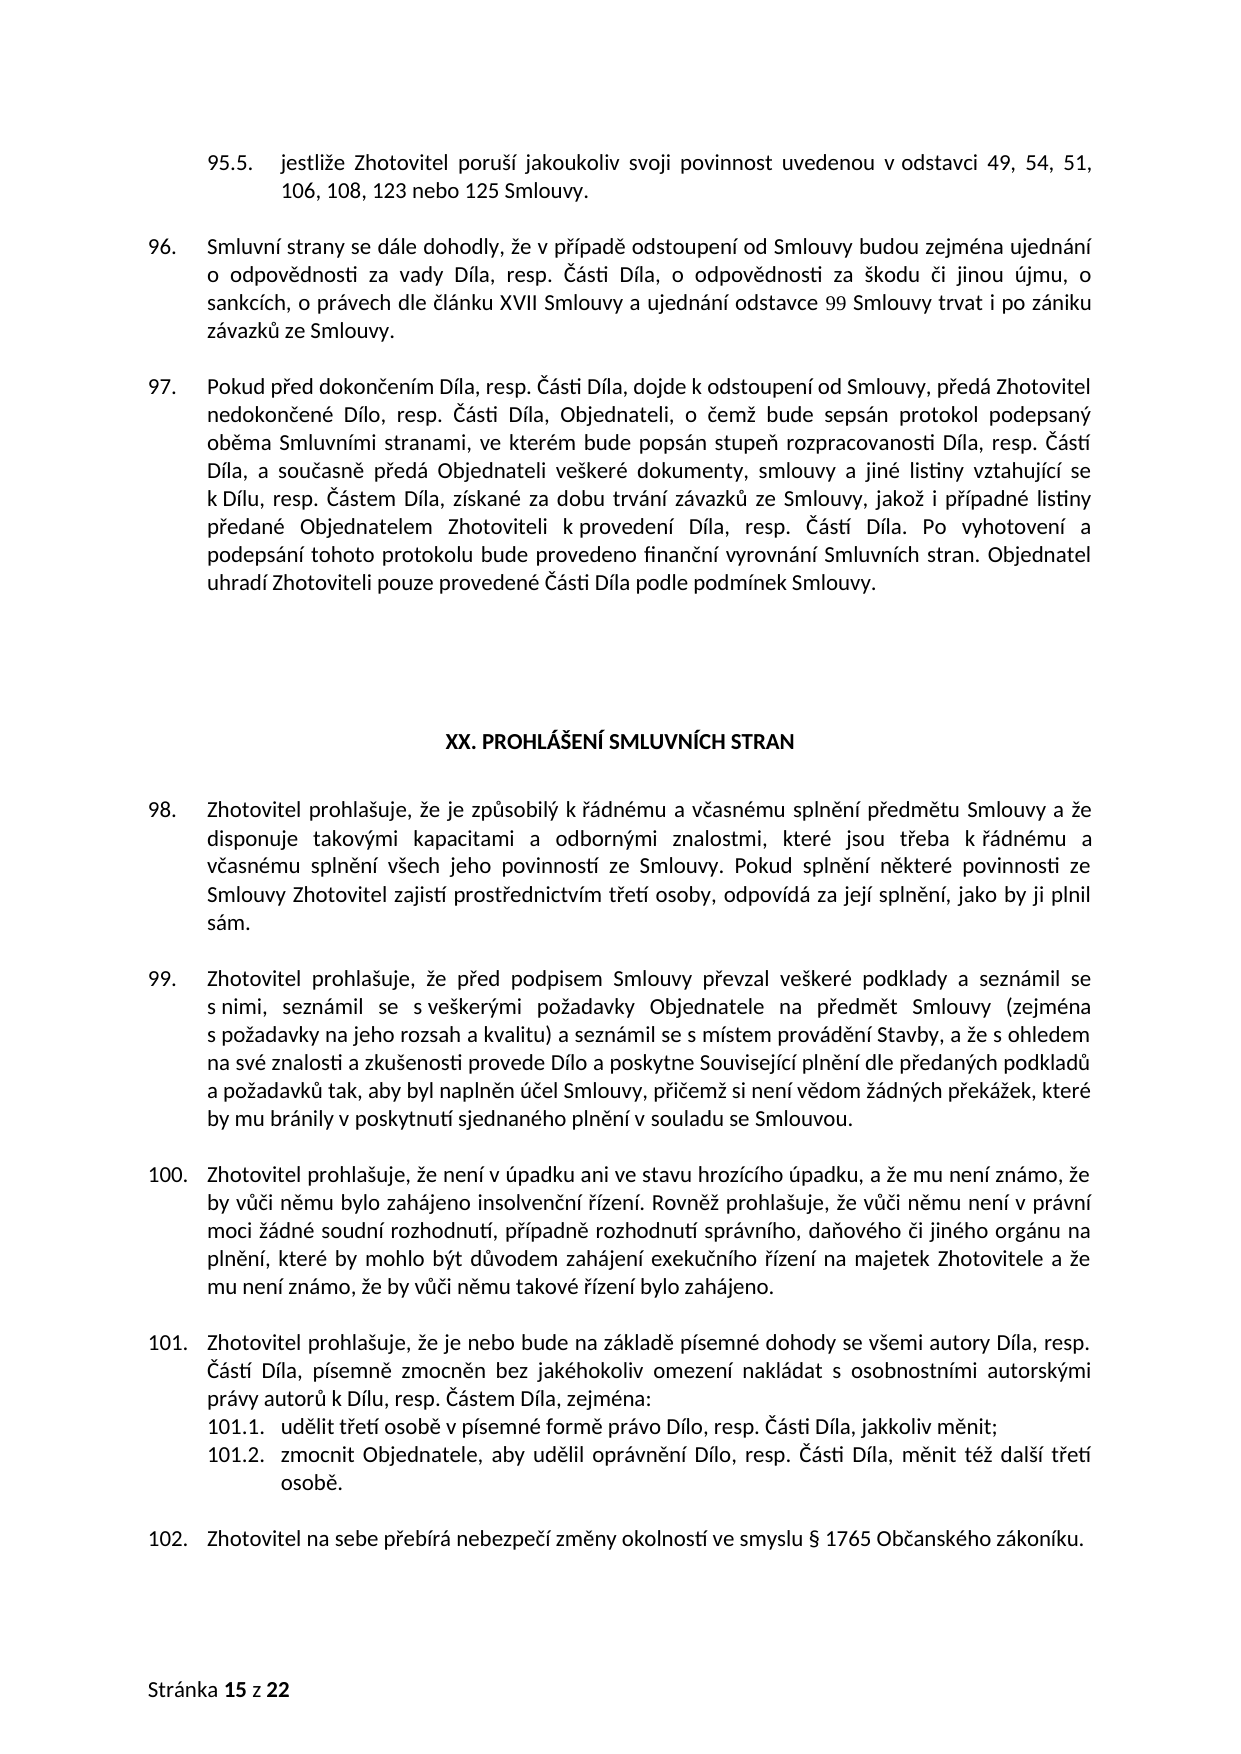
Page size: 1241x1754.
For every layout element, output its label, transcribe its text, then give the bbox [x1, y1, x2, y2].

list Smluvní strany se dále dohodly, že v případě odstoupení od Smlouvy budou zejména ujednání o odpovědnosti za vady Díla, resp. Části Díla, o odpovědnosti za škodu či jinou újmu, o sankcích, o právech dle článku XVII Smlouvy a ujednání odstavce 99 Smlouvy trvat i po zániku závazků ze Smlouvy. [148, 232, 1092, 344]
list Pokud před dokončením Díla, resp. Části Díla, dojde k odstoupení od Smlouvy, předá Zhotovitel nedokončené Dílo, resp. Části Díla, Objednateli, o čemž bude sepsán protokol podepsaný oběma Smluvními stranami, ve kterém bude popsán stupeň rozpracovanosti Díla, resp. Částí Díla, a současně předá Objednateli veškeré dokumenty, smlouvy a jiné listiny vztahující se k Dílu, resp. Částem Díla, získané za dobu trvání závazků ze Smlouvy, jakož i případné listiny předané Objednatelem Zhotoviteli k provedení Díla, resp. Částí Díla. Po vyhotovení a podepsání tohoto protokolu bude provedeno finanční vyrovnání Smluvních stran. Objednatel uhradí Zhotoviteli pouze provedené Části Díla podle podmínek Smlouvy. [148, 372, 1092, 596]
list Zhotovitel prohlašuje, že je způsobilý k řádnému a včasnému splnění předmětu Smlouvy a že disponuje takovými kapacitami a odbornými znalostmi, které jsou třeba k řádnému a včasnému splnění všech jeho povinností ze Smlouvy. Pokud splnění některé povinnosti ze Smlouvy Zhotovitel zajistí prostřednictvím třetí osoby, odpovídá za její splnění, jako by ji plnil sám. [148, 796, 1092, 936]
list udělit třetí osobě v písemné formě právo Dílo, resp. Části Díla, jakkoliv měnit; [207, 1412, 1092, 1440]
list Zhotovitel prohlašuje, že je nebo bude na základě písemné dohody se všemi autory Díla, resp. Částí Díla, písemně zmocněn bez jakéhokoliv omezení nakládat s osobnostními autorskými právy autorů k Dílu, resp. Částem Díla, zejména: [148, 1328, 1092, 1412]
list Zhotovitel na sebe přebírá nebezpečí změny okolností ve smyslu § 1765 Občanského zákoníku. [148, 1524, 1092, 1552]
subtitle PROHLÁŠENÍ SMLUVNÍCH STRAN [148, 727, 1092, 755]
list zmocnit Objednatele, aby udělil oprávnění Dílo, resp. Části Díla, měnit též další třetí osobě. [207, 1440, 1092, 1496]
list Zhotovitel prohlašuje, že není v úpadku ani ve stavu hrozícího úpadku, a že mu není známo, že by vůči němu bylo zahájeno insolvenční řízení. Rovněž prohlašuje, že vůči němu není v právní moci žádné soudní rozhodnutí, případně rozhodnutí správního, daňového či jiného orgánu na plnění, které by mohlo být důvodem zahájení exekučního řízení na majetek Zhotovitele a že mu není známo, že by vůči němu takové řízení bylo zahájeno. [148, 1160, 1092, 1300]
list jestliže Zhotovitel poruší jakoukoliv svoji povinnost uvedenou v odstavci 49, 54, 51, 106, 108, 123 nebo 125 Smlouvy. [207, 148, 1092, 204]
list Zhotovitel prohlašuje, že před podpisem Smlouvy převzal veškeré podklady a seznámil se s nimi, seznámil se s veškerými požadavky Objednatele na předmět Smlouvy (zejména s požadavky na jeho rozsah a kvalitu) a seznámil se s místem provádění Stavby, a že s ohledem na své znalosti a zkušenosti provede Dílo a poskytne Související plnění dle předaných podkladů a požadavků tak, aby byl naplněn účel Smlouvy, přičemž si není vědom žádných překážek, které by mu bránily v poskytnutí sjednaného plnění v souladu se Smlouvou. [148, 964, 1092, 1132]
